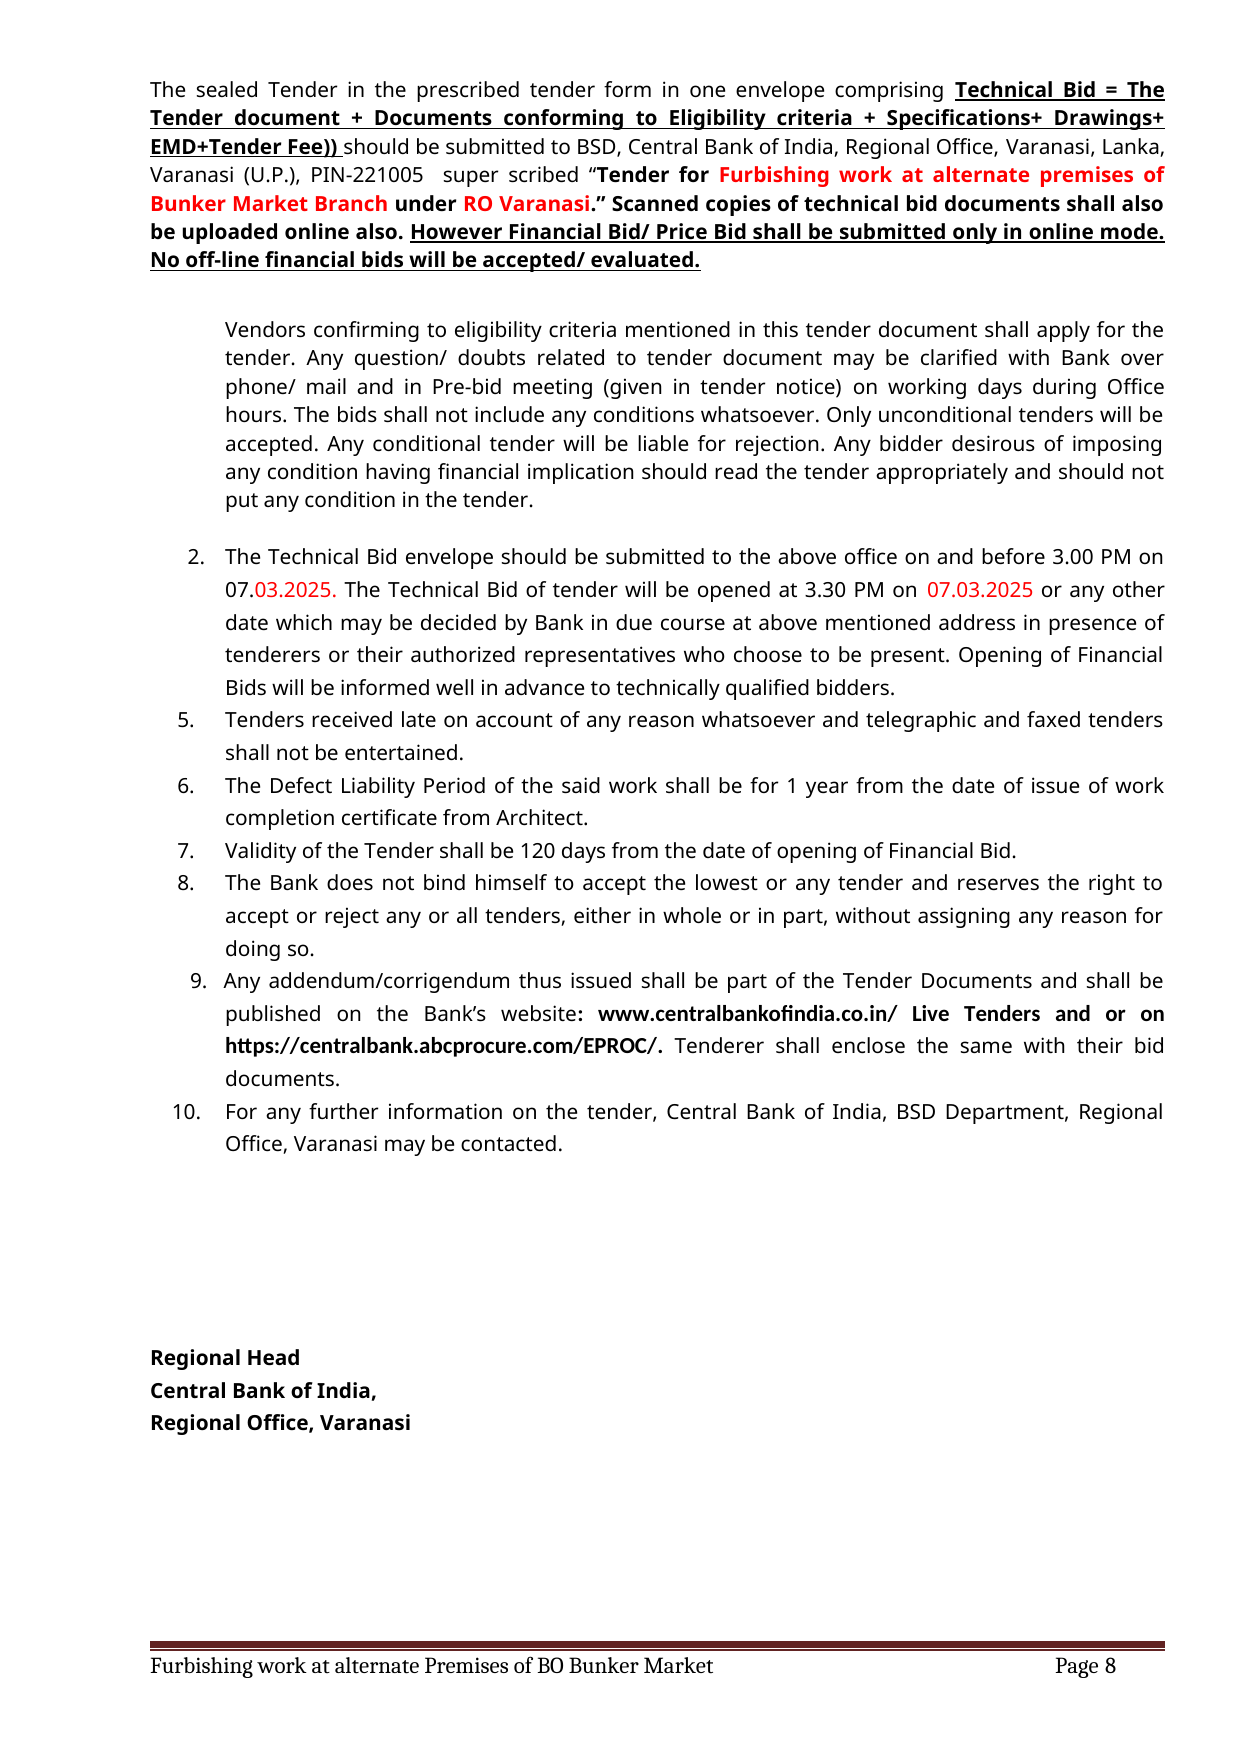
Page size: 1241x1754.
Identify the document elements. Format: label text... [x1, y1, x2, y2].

text 9. Any addendum/corrigendum thus issued shall be part of the Tender Documents and shall be published on the Bank’s website: www.centralbankofindia.co.in/ Live Tenders and or on https://centralbank.abcprocure.com/EPROC/. Tenderer shall enclose the same with their bid documents. [150, 966, 1165, 1093]
text The sealed Tender in the prescribed tender form in one envelope comprising Technical Bid = The Tender document + Documents conforming to Eligibility criteria + Specifications+ Drawings+ EMD+Tender Fee)) should be submitted to BSD, Central Bank of India, Regional Office, Varanasi, Lanka, Varanasi (U.P.), PIN-221005 super scribed “Tender for Furbishing work at alternate premises of Bunker Market Branch under RO Varanasi.” Scanned copies of technical bid documents shall also be uploaded online also. However Financial Bid/ Price Bid shall be submitted only in online mode. No off-line financial bids will be accepted/ evaluated. [150, 129, 1165, 274]
text Regional Head [150, 1343, 1165, 1372]
text The sealed Tender in the prescribed tender form in one envelope comprising Technical Bid = The Tender document + Documents conforming to Eligibility criteria + Specifications+ Drawings+ EMD+Tender Fee)) should be submitted to BSD, Central Bank of India, Regional Office, Varanasi, Lanka, Varanasi (U.P.), PIN-221005 super scribed “Tender for Furbishing work at alternate premises of Bunker Market Branch under RO Varanasi.” Scanned copies of technical bid documents shall also be uploaded online also. However Financial Bid/ Price Bid shall be submitted only in online mode. No off-line financial bids will be accepted/ evaluated. [150, 75, 1165, 128]
text 5. Tenders received late on account of any reason whatsoever and telegraphic and faxed tenders shall not be entertained. [150, 706, 1165, 767]
list The Technical Bid envelope should be submitted to the above office on and before 3.00 PM on 07.03.2025. The Technical Bid of tender will be opened at 3.30 PM on 07.03.2025 or any other date which may be decided by Bank in due course at above mentioned address in presence of tenderers or their authorized representatives who choose to be present. Opening of Financial Bids will be informed well in advance to technically qualified bidders. [187, 542, 1165, 701]
text 10. For any further information on the tender, Central Bank of India, BSD Department, Regional Office, Varanasi may be contacted. [150, 1097, 1165, 1158]
text 6. The Defect Liability Period of the said work shall be for 1 year from the date of issue of work completion certificate from Architect. [150, 771, 1165, 832]
text Regional Office, Varanasi [150, 1408, 1165, 1437]
text Central Bank of India, [150, 1376, 1165, 1404]
text 8. The Bank does not bind himself to accept the lowest or any tender and reserves the right to accept or reject any or all tenders, either in whole or in part, without assigning any reason for doing so. [150, 868, 1165, 962]
list Vendors confirming to eligibility criteria mentioned in this tender document shall apply for the tender. Any question/ doubts related to tender document may be clarified with Bank over phone/ mail and in Pre-bid meeting (given in tender notice) on working days during Office hours. The bids shall not include any conditions whatsoever. Only unconditional tenders will be accepted. Any conditional tender will be liable for rejection. Any bidder desirous of imposing any condition having financial implication should read the tender appropriately and should not put any condition in the tender. [225, 315, 1165, 514]
text 7. Validity of the Tender shall be 120 days from the date of opening of Financial Bid. [150, 836, 1165, 864]
